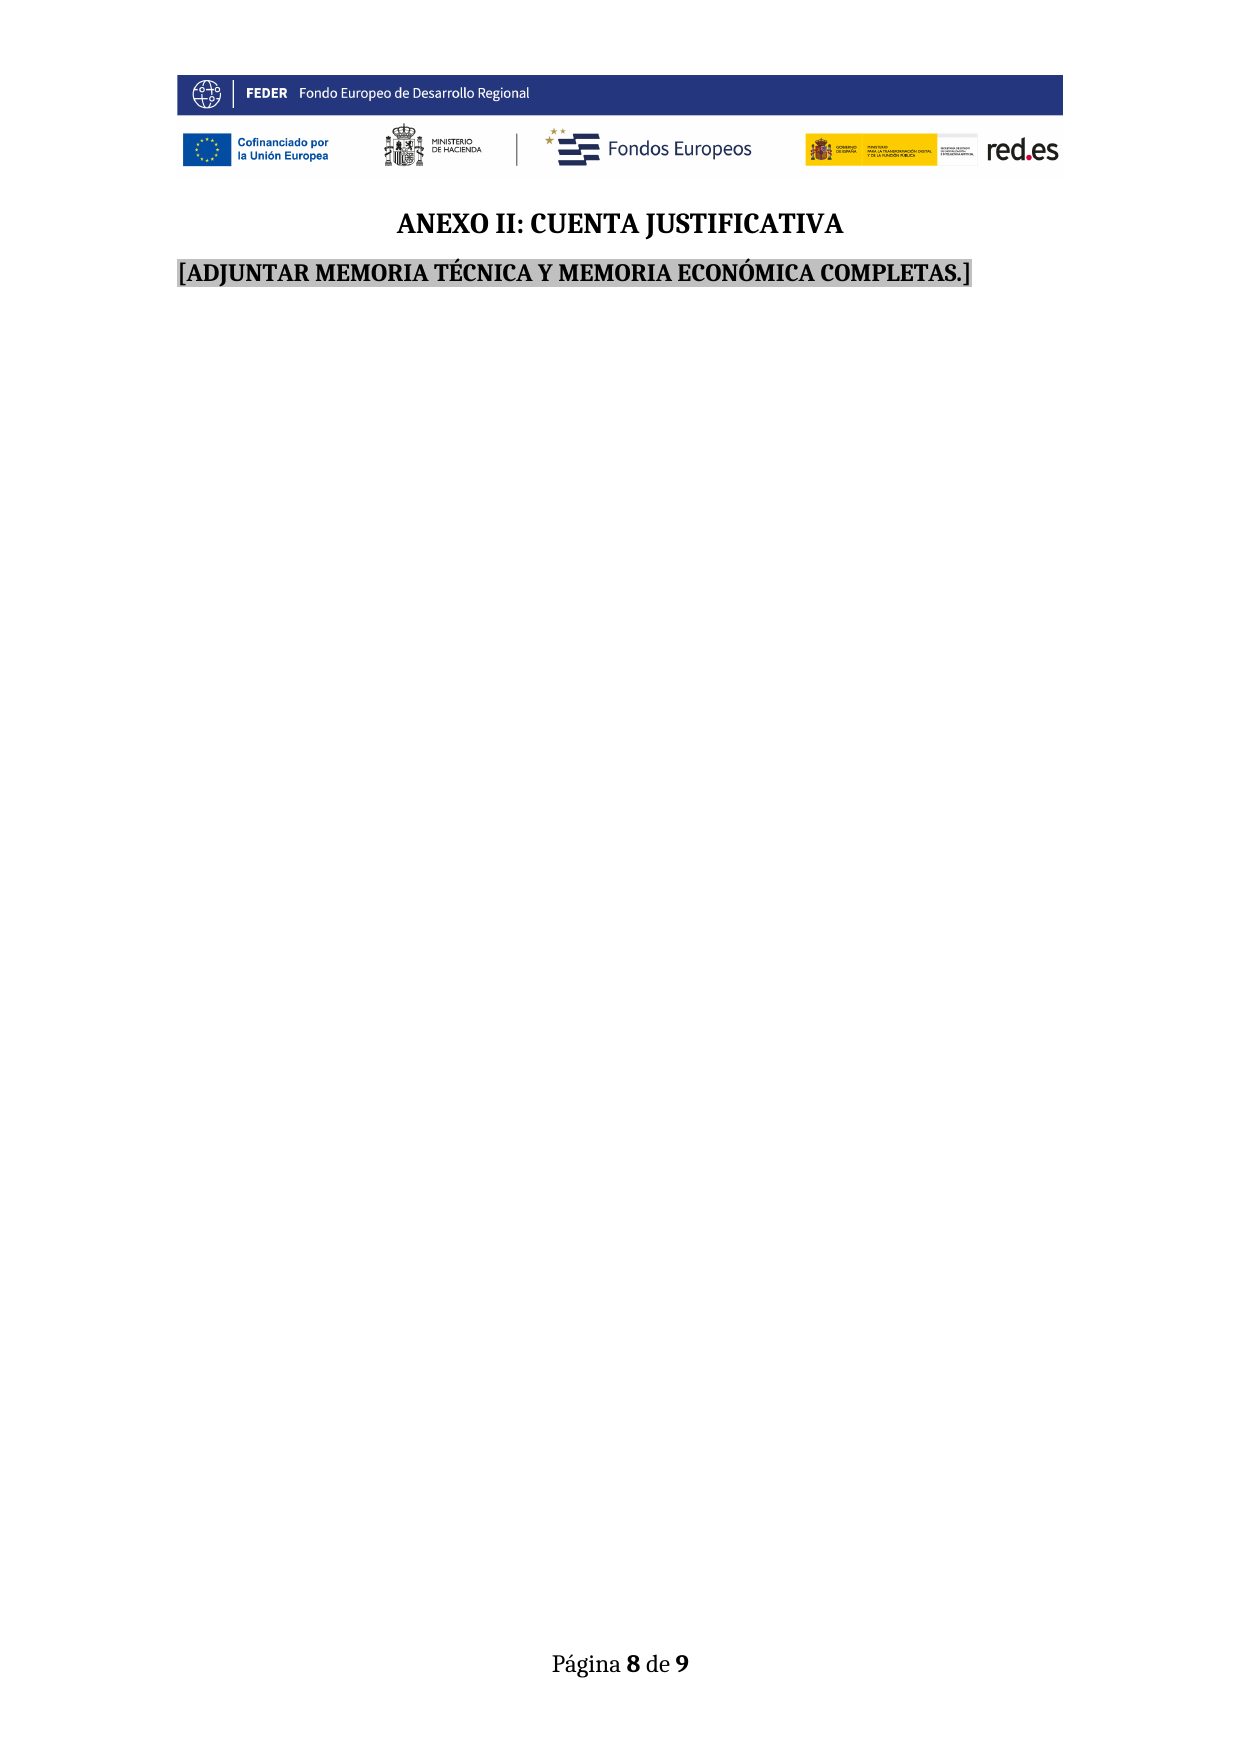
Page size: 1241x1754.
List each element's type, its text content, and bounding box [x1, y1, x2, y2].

text [ADJUNTAR MEMORIA TÉCNICA Y MEMORIA ECONÓMICA COMPLETAS.] [177, 258, 1063, 287]
text ANEXO II: CUENTA JUSTIFICATIVA [177, 207, 1063, 241]
picture [177, 75, 1063, 179]
